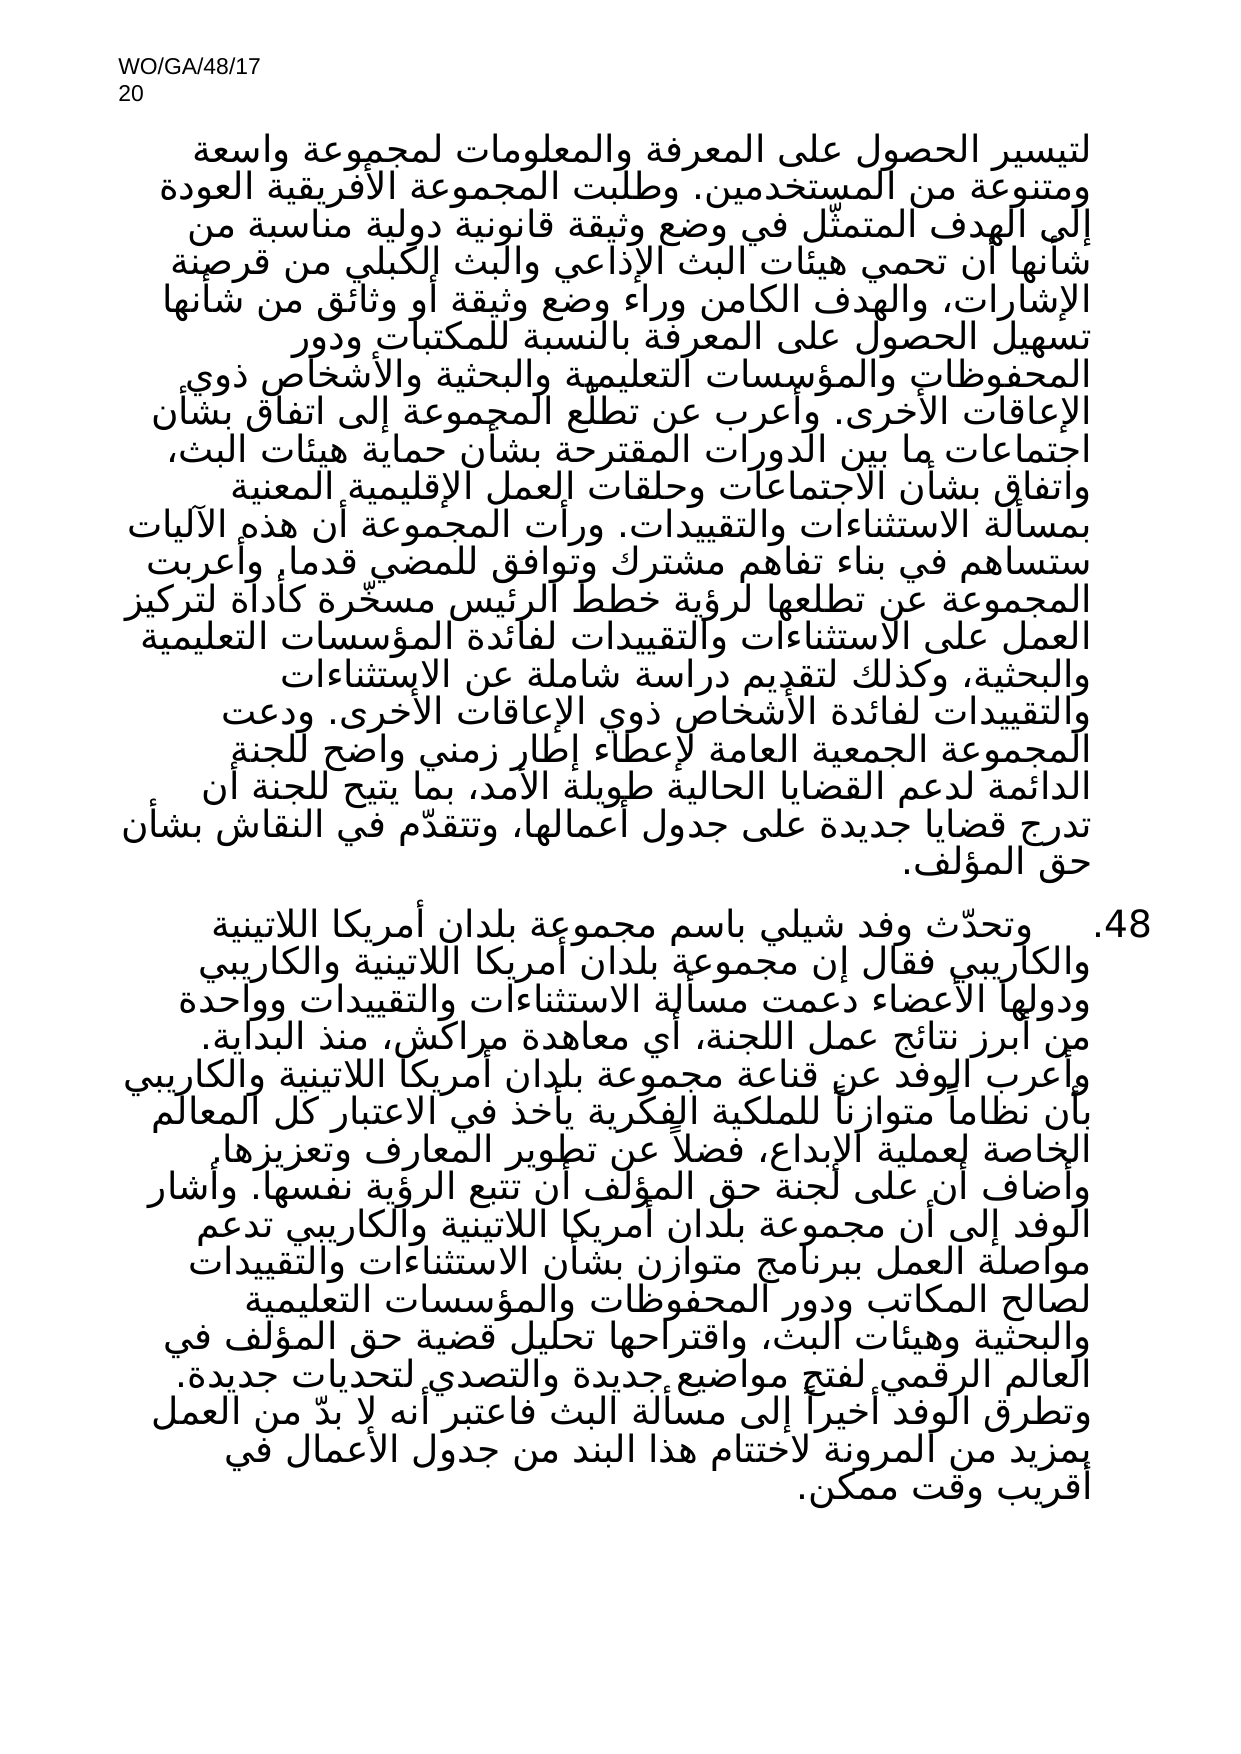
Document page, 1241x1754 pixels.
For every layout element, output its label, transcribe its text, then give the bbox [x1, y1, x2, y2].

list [118, 132, 1092, 882]
list وتحدّث وفد شيلي باسم مجموعة بلدان أمريكا اللاتينية والكاريبي فقال إن مجموعة بلدان أمريكا اللاتينية والكاريبي ودولها الأعضاء دعمت مسألة الاستثناءات والتقييدات وواحدة من أبرز نتائج عمل اللجنة، أي معاهدة مراكش، منذ البداية. وأعرب الوفد عن قناعة مجموعة بلدان أمريكا اللاتينية والكاريبي بأن نظاماً متوازناً للملكية الفكرية يأخذ في الاعتبار كل المعالم الخاصة لعملية الإبداع، فضلاً عن تطوير المعارف وتعزيزها. وأضاف أن على لجنة حق المؤلف أن تتبع الرؤية نفسها. وأشار الوفد إلى أن مجموعة بلدان أمريكا اللاتينية والكاريبي تدعم مواصلة العمل ببرنامج متوازن بشأن الاستثناءات والتقييدات لصالح المكاتب ودور المحفوظات والمؤسسات التعليمية والبحثية وهيئات البث، واقتراحها تحليل قضية حق المؤلف في العالم الرقمي لفتح مواضيع جديدة والتصدي لتحديات جديدة. وتطرق الوفد أخيراً إلى مسألة البث فاعتبر أنه لا بدّ من العمل بمزيد من المرونة لاختتام هذا البند من جدول الأعمال في أقريب وقت ممكن. [118, 907, 1092, 1507]
